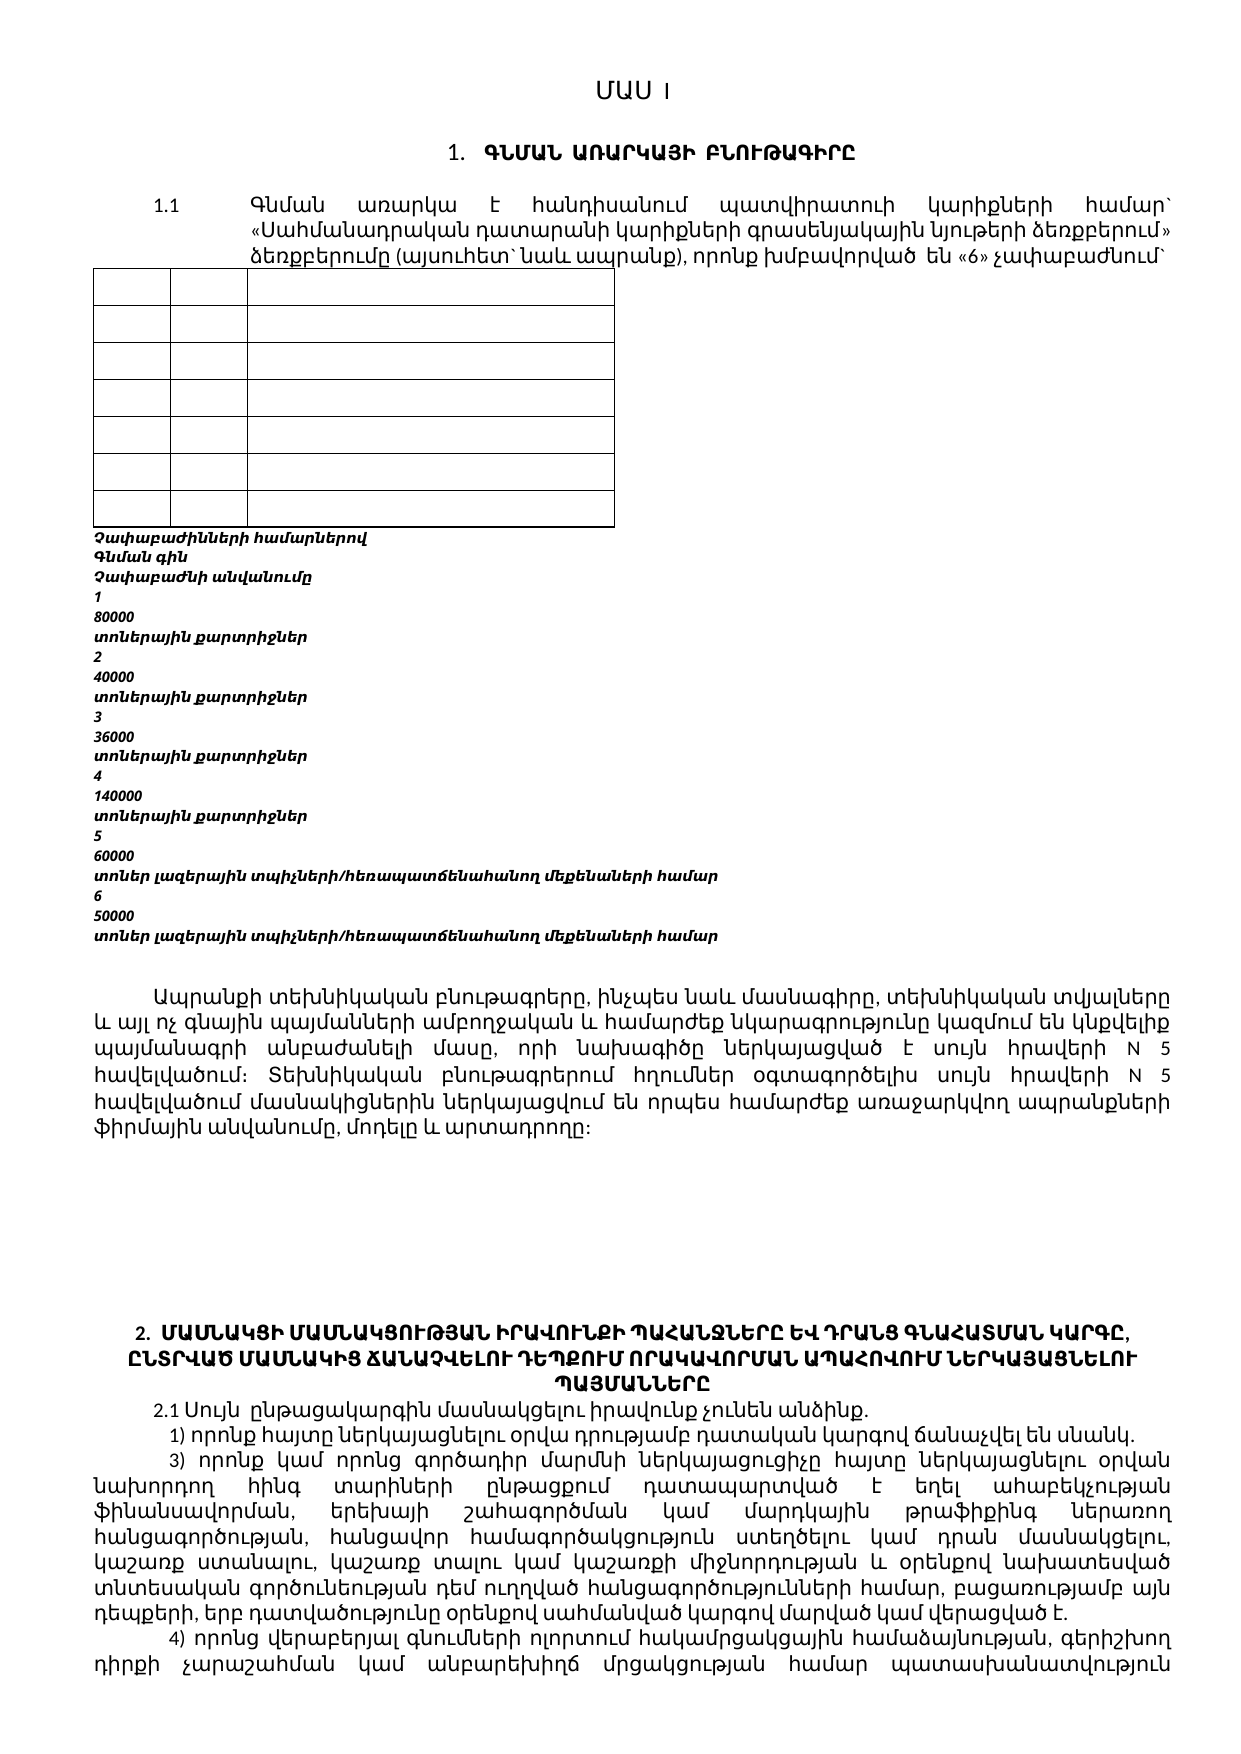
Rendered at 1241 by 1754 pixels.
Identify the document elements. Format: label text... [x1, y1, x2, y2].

text 3) որոնք կամ որոնց գործադիր մարմնի ներկայացուցիչը հայտը ներկայացնելու օրվան նախորդող հինգ տարիների ընթացքում դատապարտված է եղել ահաբեկչության ֆինանսավորման, երեխայի շահագործման կամ մարդկային թրաֆիքինգ ներառող հանցագործության, հանցավոր համագործակցություն ստեղծելու կամ դրան մասնակցելու, կաշառք ստանալու, կաշառք տալու կամ կաշառքի միջնորդության և օրենքով նախատեսված տնտեսական գործունեության դեմ ուղղված հանցագործությունների համար, բացառությամբ այն դեպքերի, երբ դատվածությունը օրենքով սահմանված կարգով մարված կամ վերացված է. [94, 1448, 1171, 1626]
subtitle Գնման առարկա է հանդիսանում պատվիրատուի կարիքների համար` «Սահմանադրական դատարանի կարիքների գրասենյակային նյութերի ձեռքբերում» ձեռքբերումը (այսուհետ` նաև ապրանք), որոնք խմբավորված են «6» չափաբաժնում` [153, 192, 1171, 268]
text 1) որոնք հայտը ներկայացնելու օրվա դրությամբ դատական կարգով ճանաչվել են սնանկ. [94, 1422, 1171, 1448]
list ԳՆՄԱՆ ԱՌԱՐԿԱՅԻ ԲՆՈՒԹԱԳԻՐԸ [131, 136, 1171, 167]
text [94, 1626, 1171, 1676]
text 2. ՄԱՍՆԱԿՑԻ ՄԱՍՆԱԿՑՈՒԹՅԱՆ ԻՐԱՎՈՒՆՔԻ ՊԱՀԱՆՋՆԵՐԸ ԵՎ ԴՐԱՆՑ ԳՆԱՀԱՏՄԱՆ ԿԱՐԳԸ, ԸՆՏՐՎԱԾ ՄԱՍՆԱԿԻՑ ՃԱՆԱՉՎԵԼՈՒ ԴԵՊՔՈՒՄ ՈՐԱԿԱՎՈՐՄԱՆ ԱՊԱՀՈՎՈՒՄ ՆԵՐԿԱՅԱՑՆԵԼՈՒ ՊԱՅՄԱՆՆԵՐԸ [94, 1321, 1171, 1397]
text Ապրանքի տեխնիկական բնութագրերը, ինչպես նաև մասնագիրը, տեխնիկական տվյալները և այլ ոչ գնային պայմանների ամբողջական և համարժեք նկարագրությունը կազմում են կնքվելիք պայմանագրի անբաժանելի մասը, որի նախագիծը ներկայացված է սույն հրավերի N 5 հավելվածում։ Տեխնիկական բնութագրերում հղումներ օգտագործելիս սույն հրավերի N 5 հավելվածում մասնակիցներին ներկայացվում են որպես համարժեք առաջարկվող ապրանքների ֆիրմային անվանումը, մոդելը և արտադրողը: [94, 984, 1171, 1140]
text 2.1 Սույն ընթացակարգին մասնակցելու իրավունք չունեն անձինք. [94, 1397, 1171, 1422]
text ՄԱՍ I [94, 75, 1171, 106]
